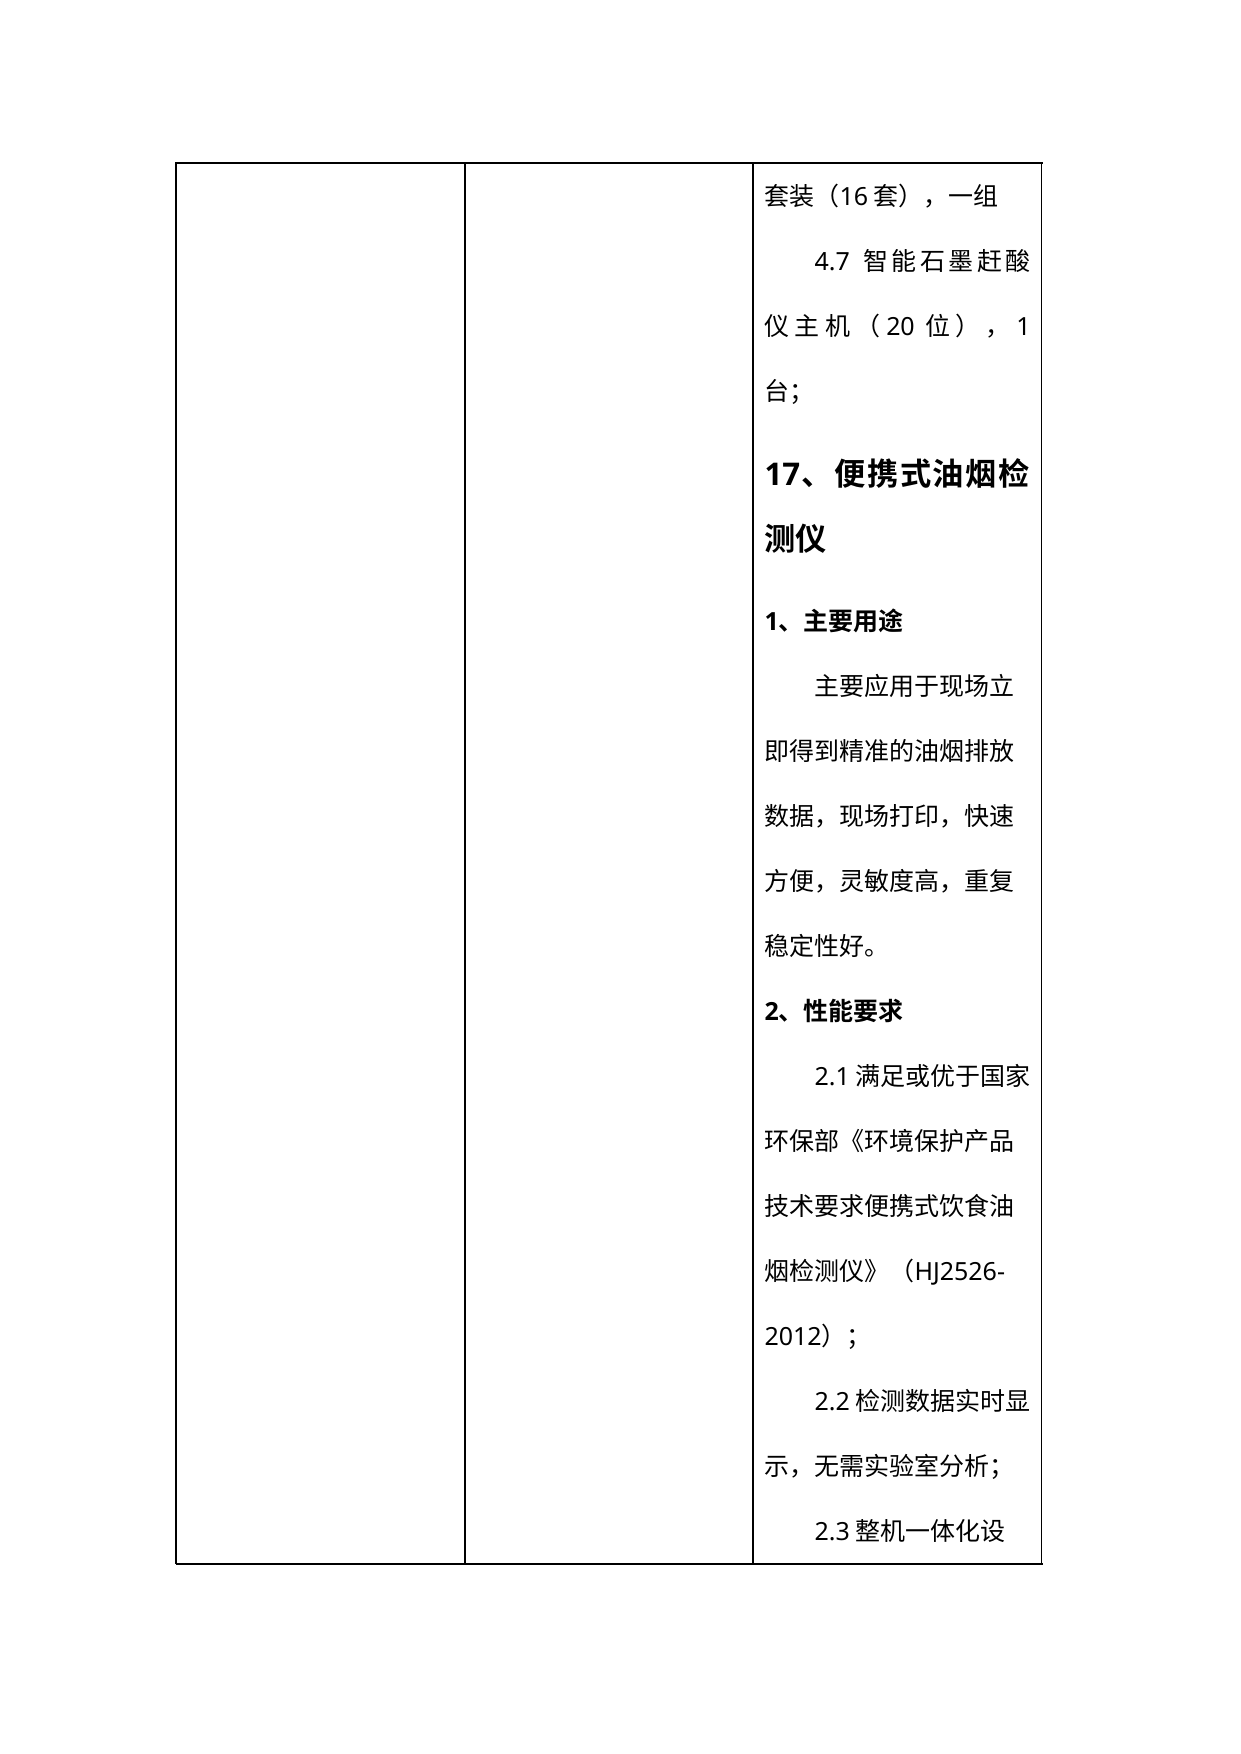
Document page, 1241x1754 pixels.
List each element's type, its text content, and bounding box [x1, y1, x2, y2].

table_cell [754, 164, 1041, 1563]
table_cell [466, 164, 752, 1563]
table_cell 1 [177, 164, 464, 1563]
